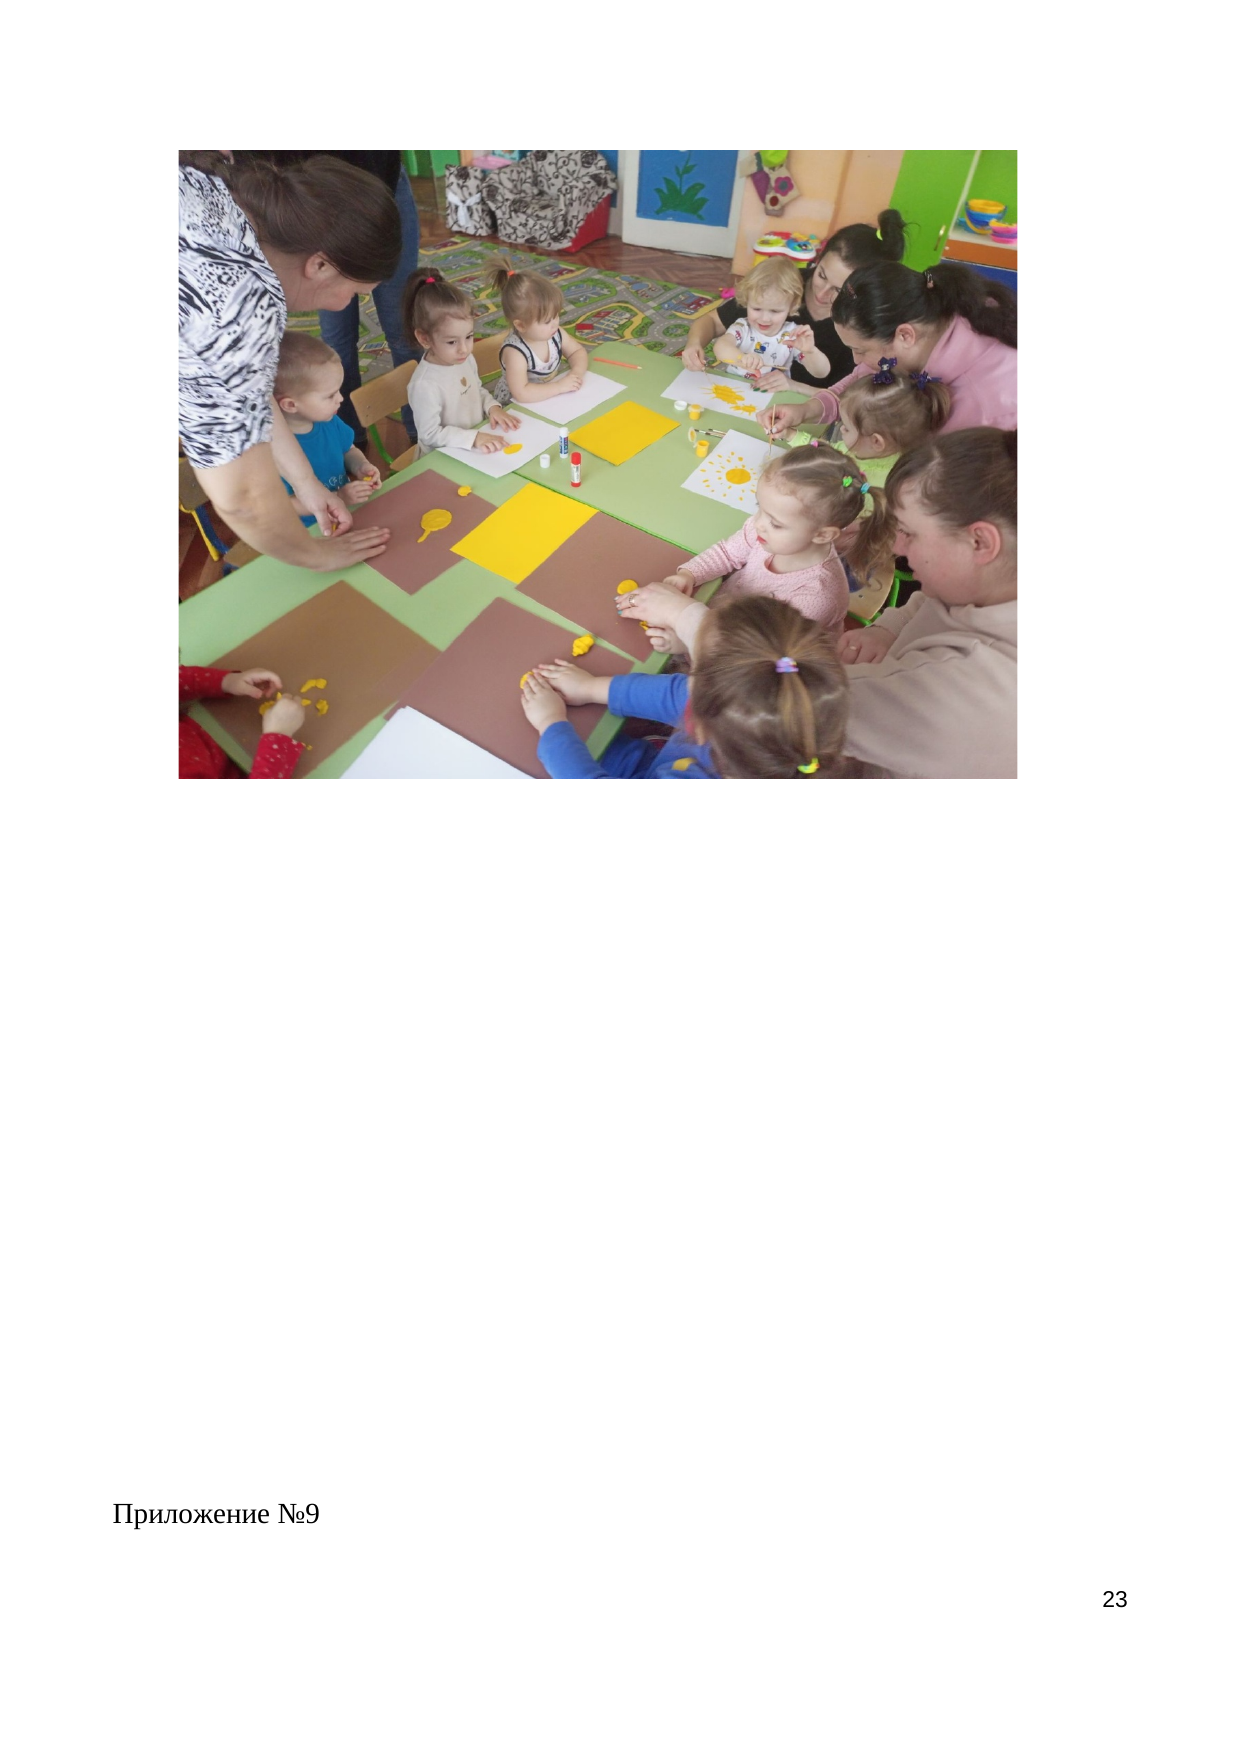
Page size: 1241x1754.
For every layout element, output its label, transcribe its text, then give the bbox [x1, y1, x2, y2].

picture [178, 150, 1018, 779]
text Приложение №9 [112, 1496, 1083, 1530]
